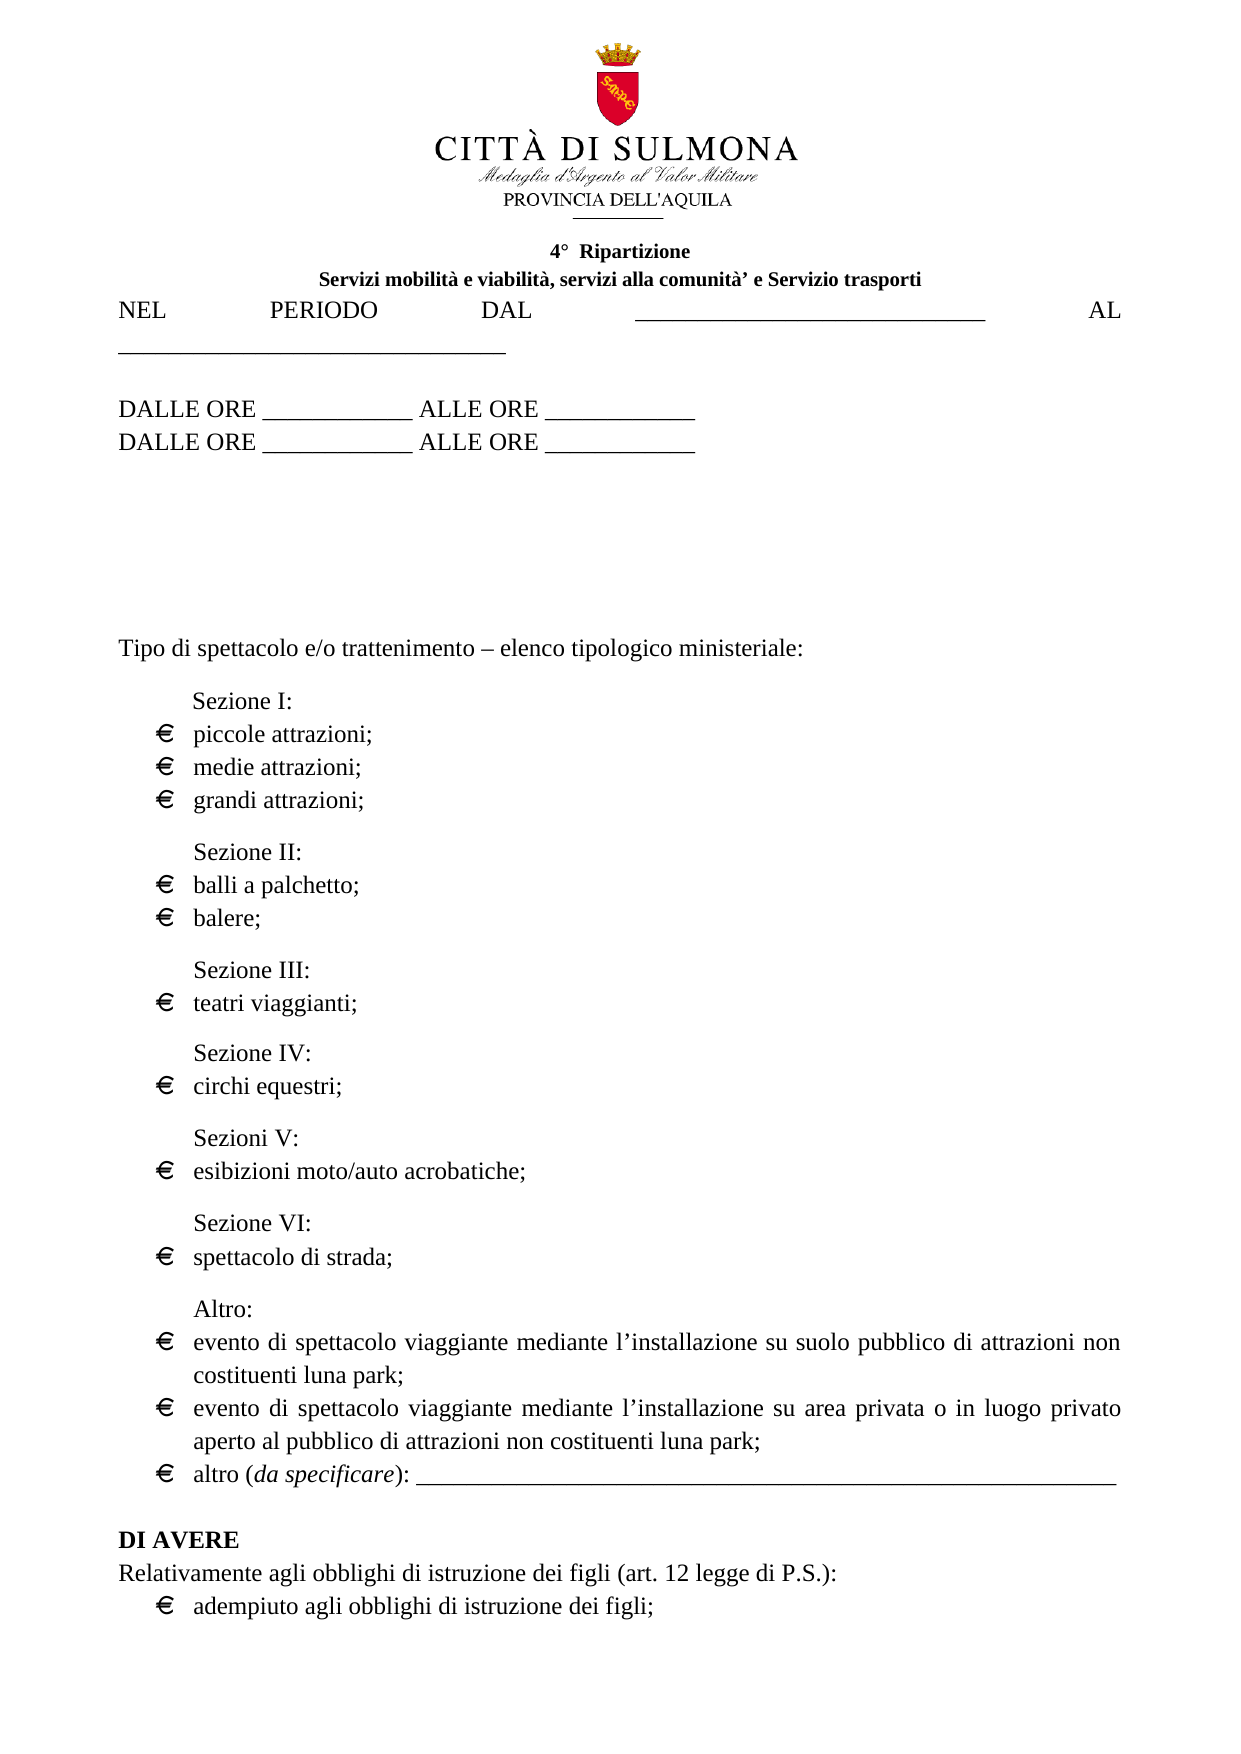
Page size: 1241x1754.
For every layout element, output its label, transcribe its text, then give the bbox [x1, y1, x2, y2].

list Altro: [193, 1294, 1122, 1323]
text DI AVERE [118, 1525, 1122, 1554]
list balere; [156, 903, 1122, 932]
list grandi attrazioni; [156, 785, 1122, 813]
list Sezione II: [193, 837, 1122, 866]
list Sezione VI: [193, 1208, 1122, 1237]
list esibizioni moto/auto acrobatiche; [156, 1156, 1122, 1185]
text NEL PERIODO DAL ____________________________ AL _______________________________ [118, 295, 1122, 357]
list piccole attrazioni; [156, 719, 1122, 747]
list Sezioni V: [193, 1123, 1122, 1152]
text Relativamente agli obblighi di istruzione dei figli (art. 12 legge di P.S.): [118, 1558, 1122, 1587]
picture [400, 34, 834, 230]
list balli a palchetto; [156, 870, 1122, 899]
list Sezione IV: [193, 1038, 1122, 1067]
list adempiuto agli obblighi di istruzione dei figli; [156, 1591, 1122, 1620]
text DALLE ORE ____________ ALLE ORE ____________ [118, 427, 1122, 456]
text DALLE ORE ____________ ALLE ORE ____________ [118, 394, 1122, 423]
list medie attrazioni; [156, 752, 1122, 781]
list altro (da specificare): ________________________________________________________ [156, 1459, 1122, 1488]
text Tipo di spettacolo e/o trattenimento – elenco tipologico ministeriale: [118, 633, 1122, 662]
list spettacolo di strada; [156, 1242, 1122, 1270]
list evento di spettacolo viaggiante mediante l’installazione su area privata o in luogo privato aperto al pubblico di attrazioni non costituenti luna park; [156, 1393, 1122, 1455]
list circhi equestri; [156, 1071, 1122, 1100]
text Sezione I: [118, 686, 1122, 714]
list Sezione III: [193, 955, 1122, 984]
list evento di spettacolo viaggiante mediante l’installazione su suolo pubblico di attrazioni non costituenti luna park; [156, 1327, 1122, 1389]
list teatri viaggianti; [156, 988, 1122, 1017]
